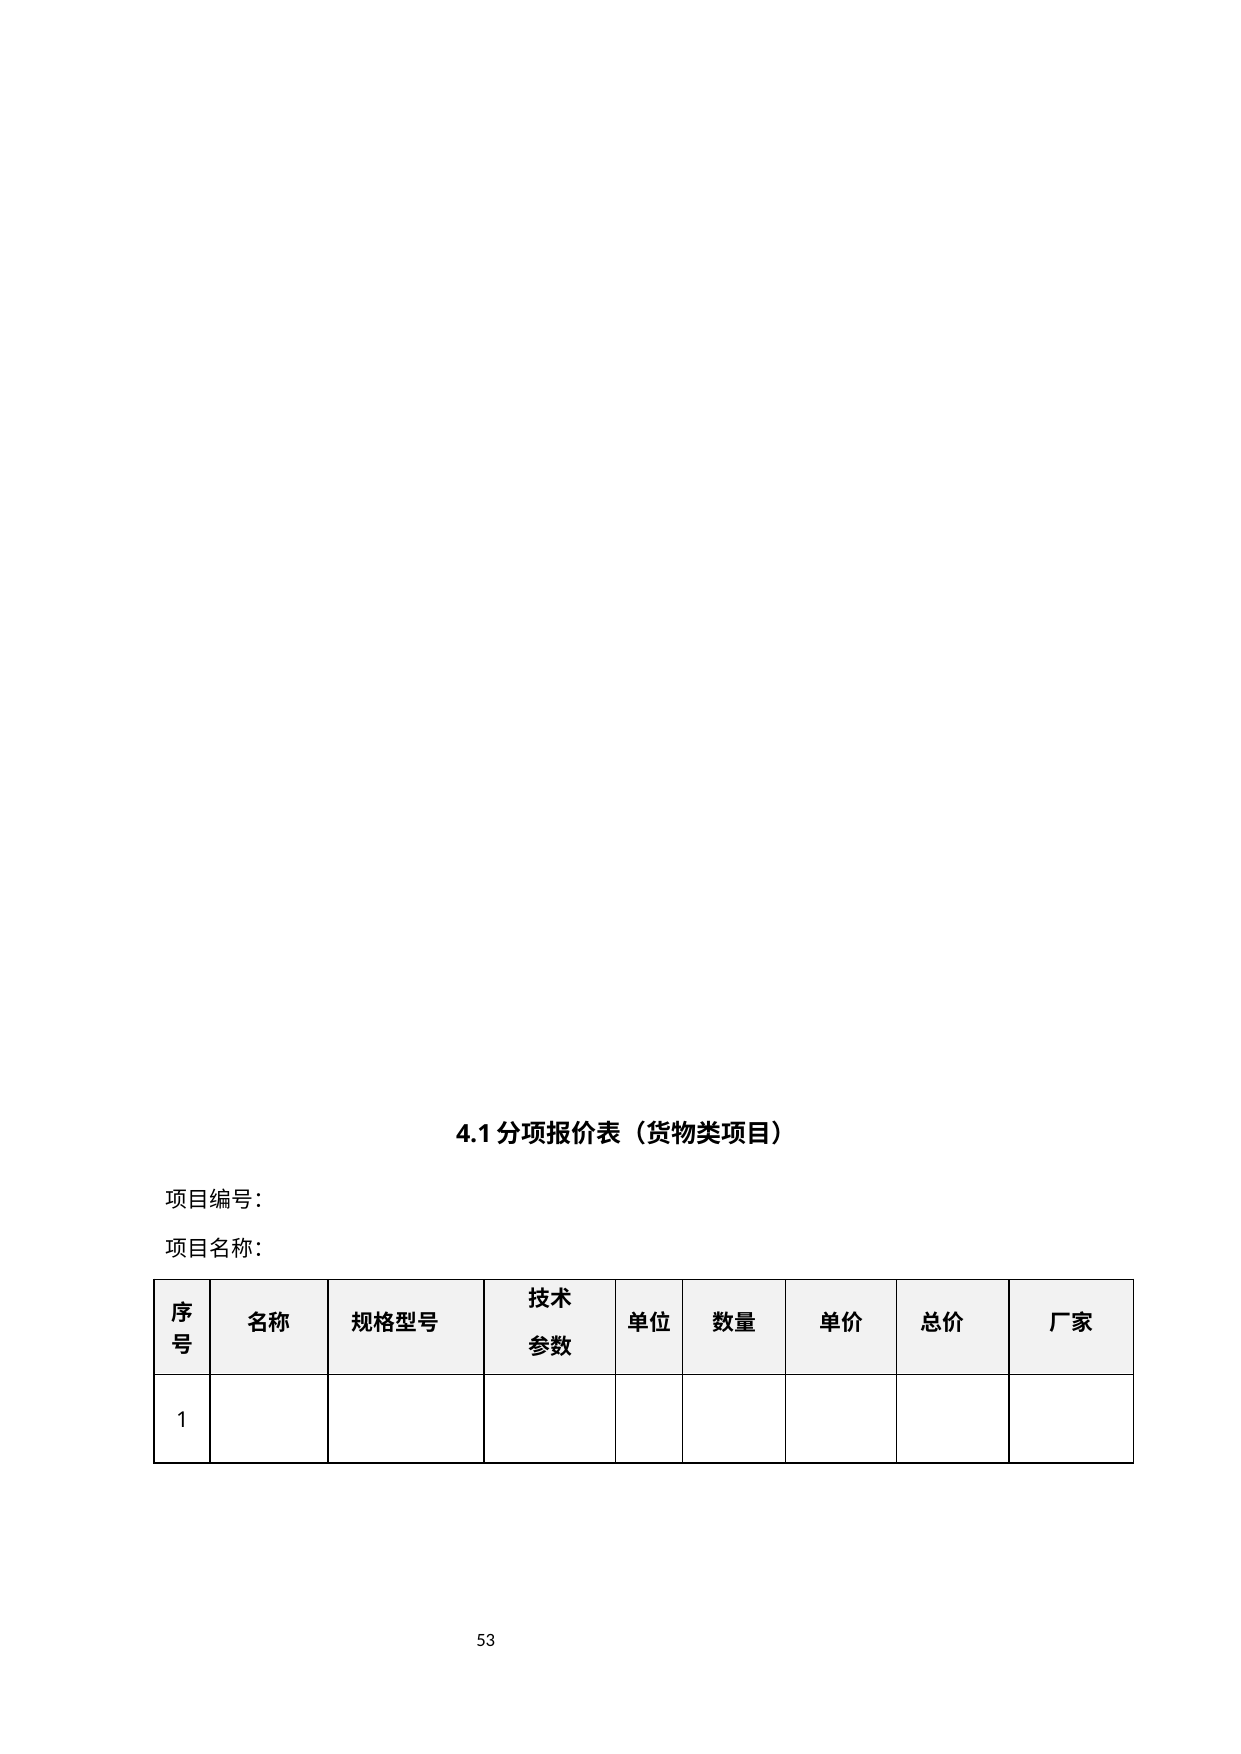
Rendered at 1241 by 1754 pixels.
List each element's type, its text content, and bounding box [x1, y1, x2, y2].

table_cell [485, 1375, 615, 1462]
table_cell [1010, 1375, 1133, 1462]
text 项目名称： [165, 1230, 1087, 1263]
text 项目编号： [165, 1182, 1087, 1214]
table_header 总价 [897, 1280, 1008, 1373]
table_cell [211, 1375, 327, 1462]
table_cell [329, 1375, 483, 1462]
table_cell [616, 1375, 682, 1462]
table_header 单位 [616, 1280, 682, 1373]
table_header 单价 [786, 1280, 896, 1373]
table_header 名称 [211, 1280, 327, 1373]
table_cell [683, 1375, 785, 1462]
table_cell [897, 1375, 1008, 1462]
table_header 序号 [155, 1280, 209, 1373]
text 4.1分项报价表（货物类项目） [165, 1099, 1087, 1164]
table_header 技术 参数 [485, 1280, 615, 1373]
table_cell 1 [155, 1375, 209, 1462]
table_header 厂家 [1010, 1280, 1133, 1373]
table_cell [786, 1375, 896, 1462]
table_header 数量 [683, 1280, 785, 1373]
table_header 规格型号 [329, 1280, 483, 1373]
